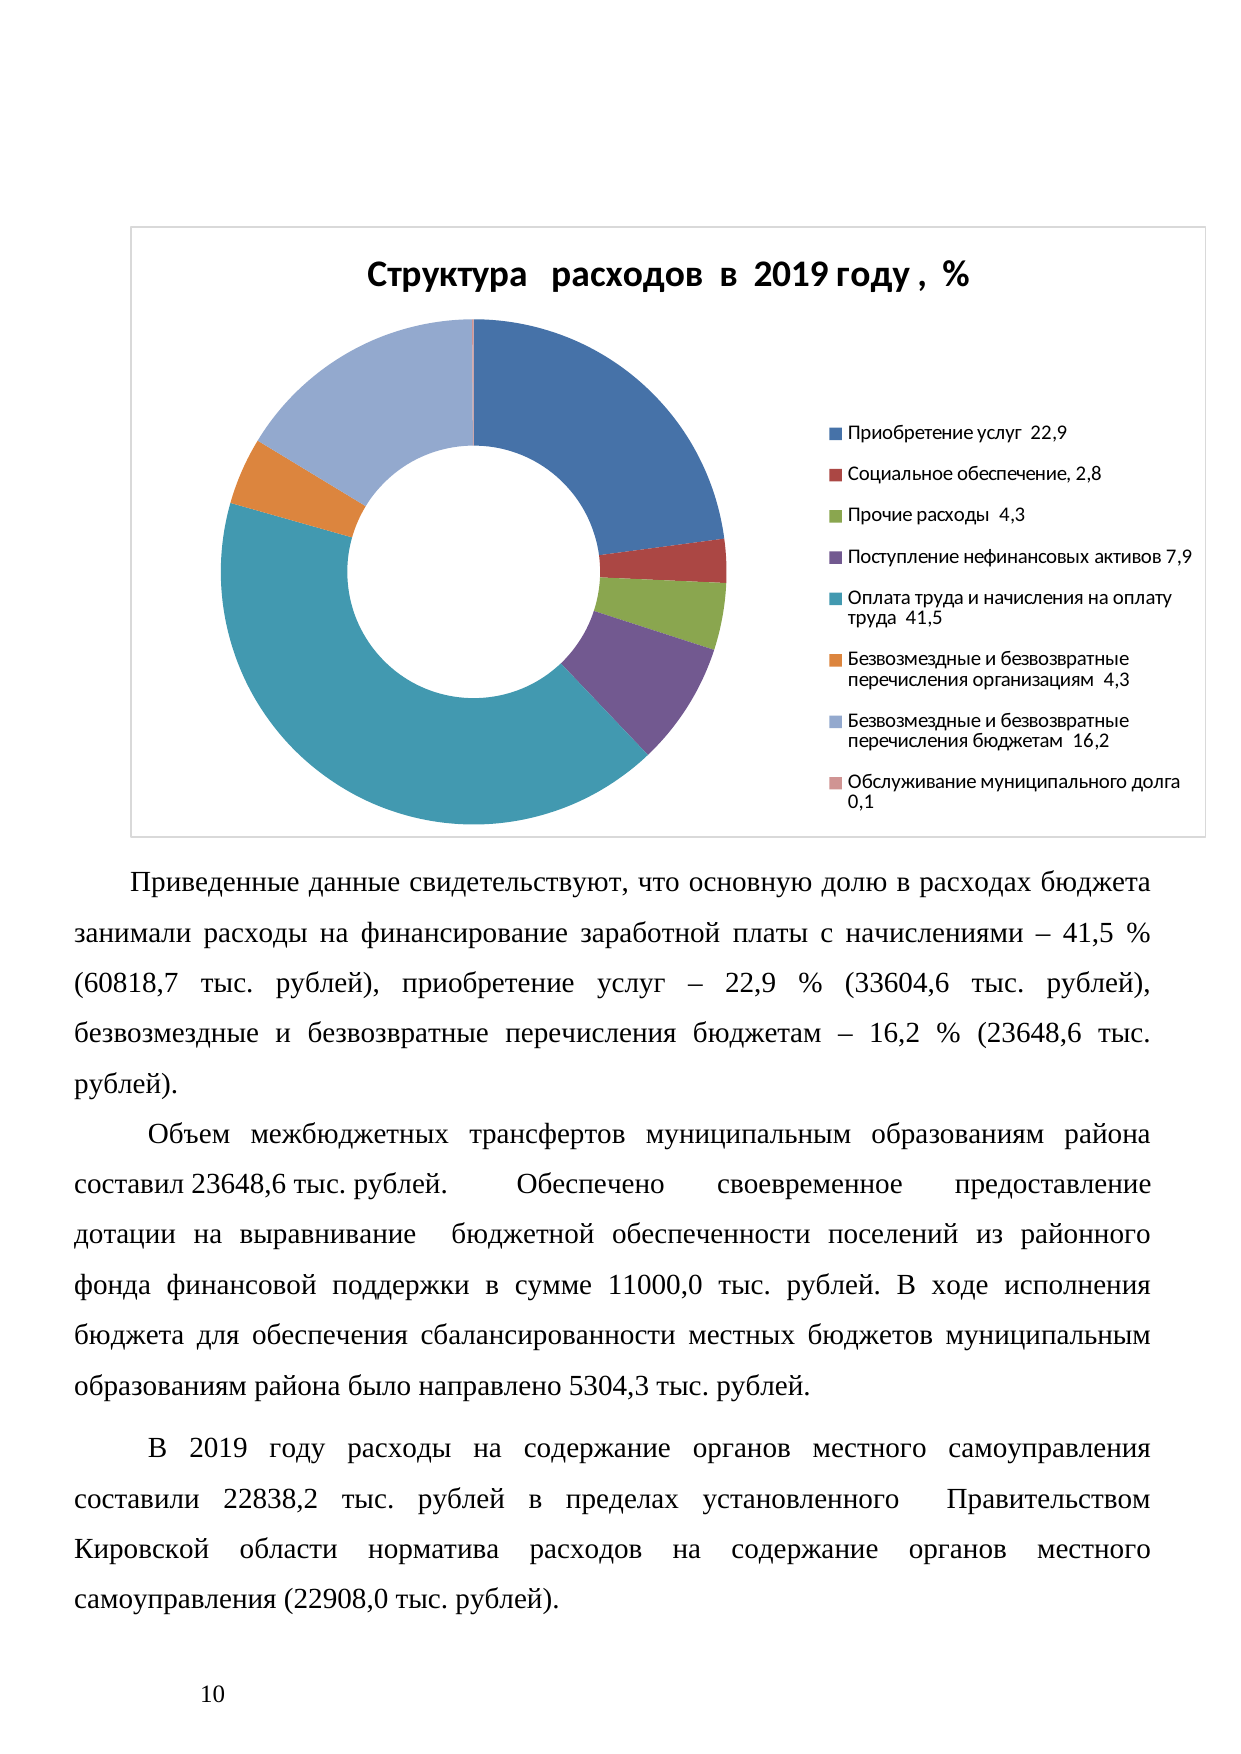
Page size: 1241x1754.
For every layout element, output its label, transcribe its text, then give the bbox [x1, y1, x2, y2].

text Приведенные данные свидетельствуют, что основную долю в расходах бюджета занимали расходы на финансирование заработной платы с начислениями – 41,5 % (60818,7 тыс. рублей), приобретение услуг – 22,9 % (33604,6 тыс. рублей), безвозмездные и безвозвратные перечисления бюджетам – 16,2 % (23648,6 тыс. рублей). [74, 864, 1152, 1099]
text Объем межбюджетных трансфертов муниципальным образованиям района составил 23648,6 тыс. рублей. Обеспечено своевременное предоставление дотации на выравнивание бюджетной обеспеченности поселений из районного фонда финансовой поддержки в сумме 11000,0 тыс. рублей. В ходе исполнения бюджета для обеспечения сбалансированности местных бюджетов муниципальным образованиям района было направлено 5304,3 тыс. рублей. [74, 1116, 1152, 1401]
text В 2019 году расходы на содержание органов местного самоуправления составили 22838,2 тыс. рублей в пределах установленного Правительством Кировской области норматива расходов на содержание органов местного самоуправления (22908,0 тыс. рублей). [74, 1430, 1152, 1615]
